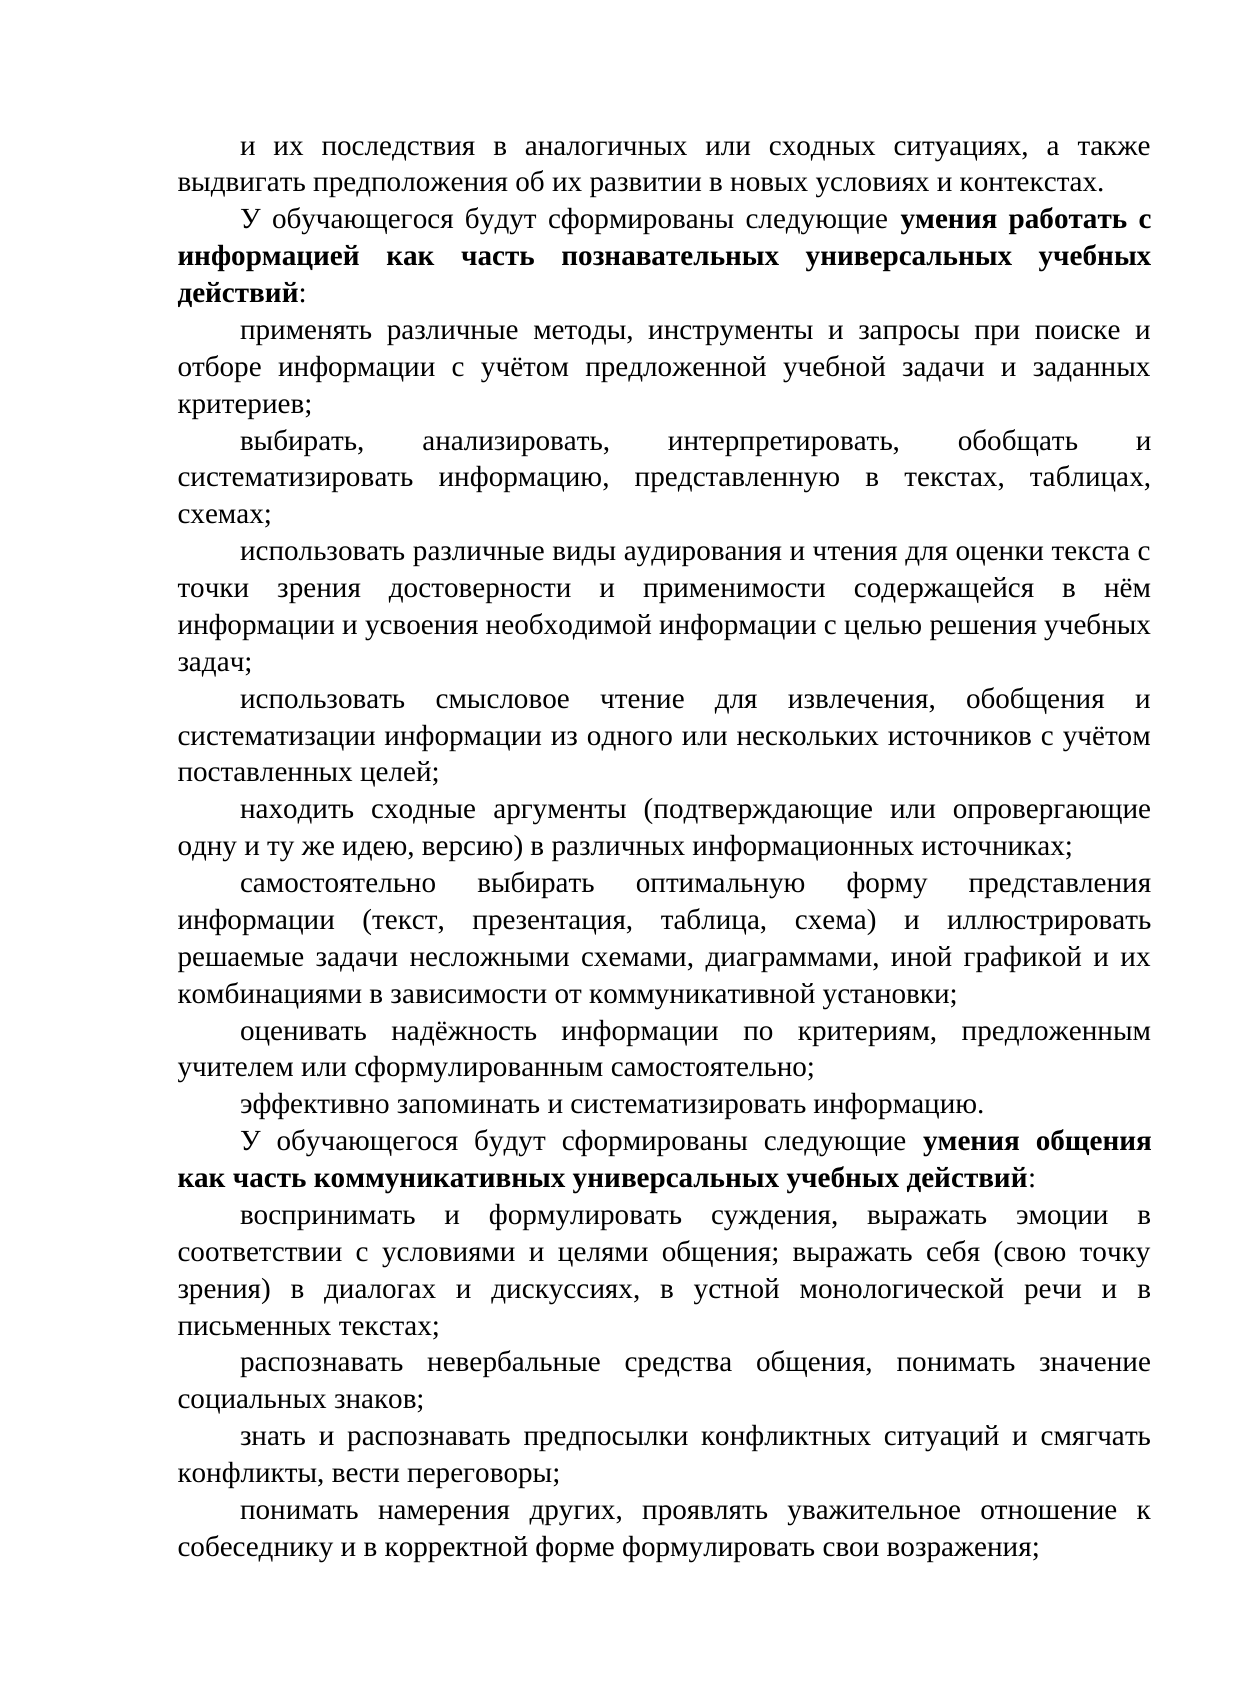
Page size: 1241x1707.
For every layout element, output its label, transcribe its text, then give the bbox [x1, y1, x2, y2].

text самостоятельно выбирать оптимальную форму представления информации (текст, презентация, таблица, схема) и иллюстрировать решаемые задачи несложными схемами, диаграммами, иной графикой и их комбинациями в зависимости от коммуникативной установки; [177, 865, 1152, 1009]
text знать и распознавать предпосылки конфликтных ситуаций и смягчать конфликты, вести переговоры; [177, 1418, 1152, 1489]
text оценивать надёжность информации по критериям, предложенным учителем или сформулированным самостоятельно; [177, 1013, 1152, 1083]
text У обучающегося будут сформированы следующие умения работать с информацией как часть познавательных универсальных учебных действий: [177, 201, 1152, 309]
text применять различные методы, инструменты и запросы при поиске и отборе информации с учётом предложенной учебной задачи и заданных критериев; [177, 312, 1152, 419]
text использовать различные виды аудирования и чтения для оценки текста с точки зрения достоверности и применимости содержащейся в нём информации и усвоения необходимой информации с целью решения учебных задач; [177, 533, 1152, 677]
text эффективно запоминать и систематизировать информацию. [177, 1086, 1152, 1120]
text выбирать, анализировать, интерпретировать, обобщать и систематизировать информацию, представленную в текстах, таблицах, схемах; [177, 423, 1152, 530]
text использовать смысловое чтение для извлечения, обобщения и систематизации информации из одного или нескольких источников с учётом поставленных целей; [177, 681, 1152, 788]
text распознавать невербальные средства общения, понимать значение социальных знаков; [177, 1344, 1152, 1415]
text У обучающегося будут сформированы следующие умения общения как часть коммуникативных универсальных учебных действий: [177, 1123, 1152, 1194]
text находить сходные аргументы (подтверждающие или опровергающие одну и ту же идею, версию) в различных информационных источниках; [177, 791, 1152, 862]
text воспринимать и формулировать суждения, выражать эмоции в соответствии с условиями и целями общения; выражать себя (свою точку зрения) в диалогах и дискуссиях, в устной монологической речи и в письменных текстах; [177, 1197, 1152, 1341]
text и их последствия в аналогичных или сходных ситуациях, а также выдвигать предположения об их развитии в новых условиях и контекстах. [177, 128, 1152, 198]
text понимать намерения других, проявлять уважительное отношение к собеседнику и в корректной форме формулировать свои возражения; [177, 1492, 1152, 1562]
